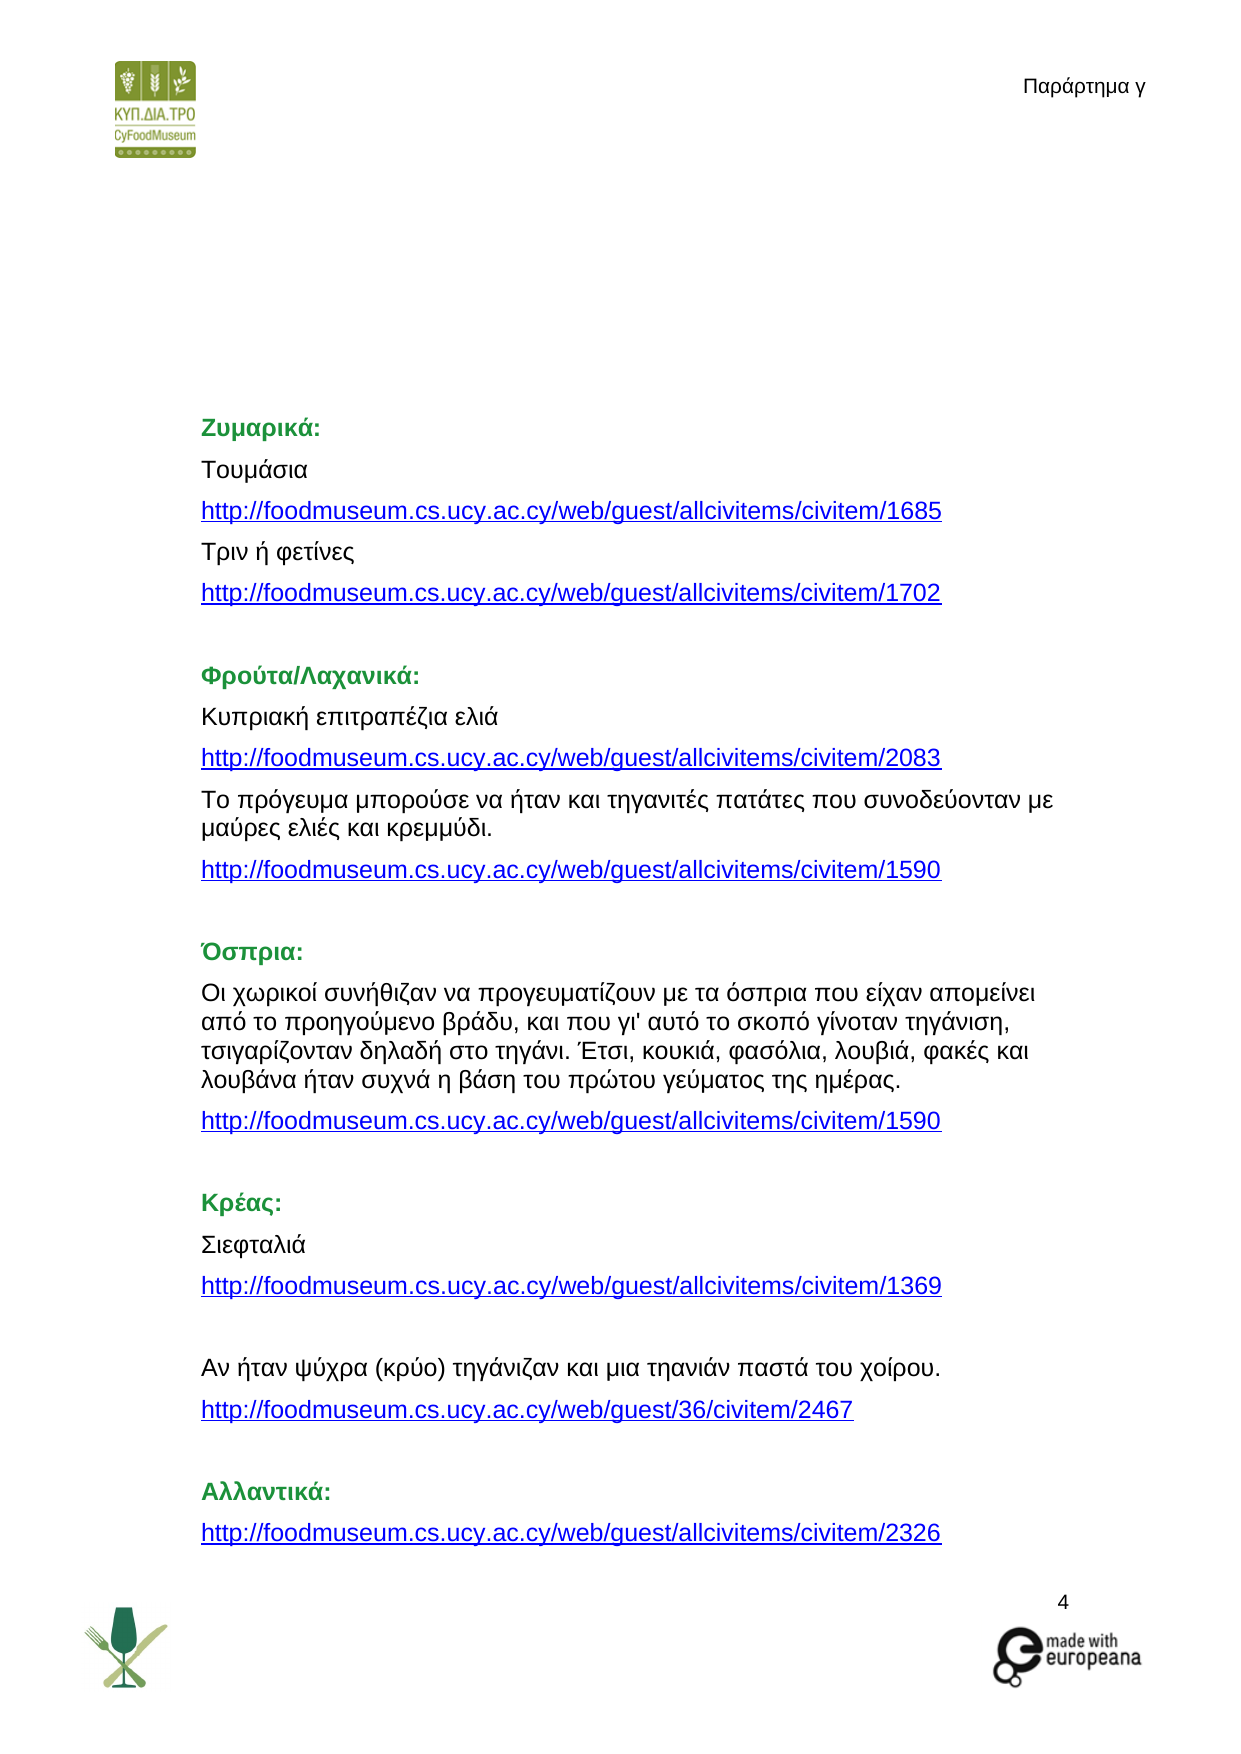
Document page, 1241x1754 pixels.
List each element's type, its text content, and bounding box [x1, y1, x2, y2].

text Τουμάσια [201, 454, 1069, 483]
text Σιεφταλιά [201, 1229, 1069, 1258]
text http://foodmuseum.cs.ucy.ac.cy/web/guest/allcivitems/civitem/1369 [201, 1271, 1069, 1299]
text http://foodmuseum.cs.ucy.ac.cy/web/guest/allcivitems/civitem/2083 [201, 743, 1069, 772]
subtitle Όσπρια: [201, 937, 1069, 966]
text http://foodmuseum.cs.ucy.ac.cy/web/guest/36/civitem/2467 [201, 1394, 1069, 1423]
text Το πρόγευμα μπορούσε να ήταν και τηγανιτές πατάτες που συνοδεύονταν με μαύρες ελιές και κρεμμύδι. [201, 784, 1069, 842]
picture [80, 1602, 171, 1691]
text Τριν ή φετίνες [201, 537, 1069, 566]
text http://foodmuseum.cs.ucy.ac.cy/web/guest/allcivitems/civitem/1685 [201, 496, 1069, 524]
text http://foodmuseum.cs.ucy.ac.cy/web/guest/allcivitems/civitem/1702 [201, 578, 1069, 607]
subtitle Κρέας: [201, 1188, 1069, 1217]
text Αν ήταν ψύχρα (κρύο) τηγάνιζαν και μια τηανιάν παστά του χοίρου. [201, 1353, 1069, 1382]
subtitle Ζυμαρικά: [201, 413, 1069, 442]
text http://foodmuseum.cs.ucy.ac.cy/web/guest/allcivitems/civitem/1590 [201, 854, 1069, 883]
text Κυπριακή επιτραπέζια ελιά [201, 702, 1069, 731]
subtitle Φρούτα/Λαχανικά: [201, 661, 1069, 689]
picture [980, 1616, 1149, 1694]
picture [115, 61, 196, 158]
text http://foodmuseum.cs.ucy.ac.cy/web/guest/allcivitems/civitem/1590 [201, 1106, 1069, 1134]
subtitle Αλλαντικά: [201, 1477, 1069, 1506]
text http://foodmuseum.cs.ucy.ac.cy/web/guest/allcivitems/civitem/2326 [201, 1518, 1069, 1547]
text Οι χωρικοί συνήθιζαν να προγευματίζουν με τα όσπρια που είχαν απομείνει από το προηγούμενο βράδυ, και που γι' αυτό το σκοπό γίνοταν τηγάνιση, τσιγαρίζονταν δηλαδή στο τηγάνι. Έτσι, κουκιά, φασόλια, λουβιά, φακές και λουβάνα ήταν συχνά η βάση του πρώτου γεύματος της ημέρας. [201, 978, 1069, 1093]
